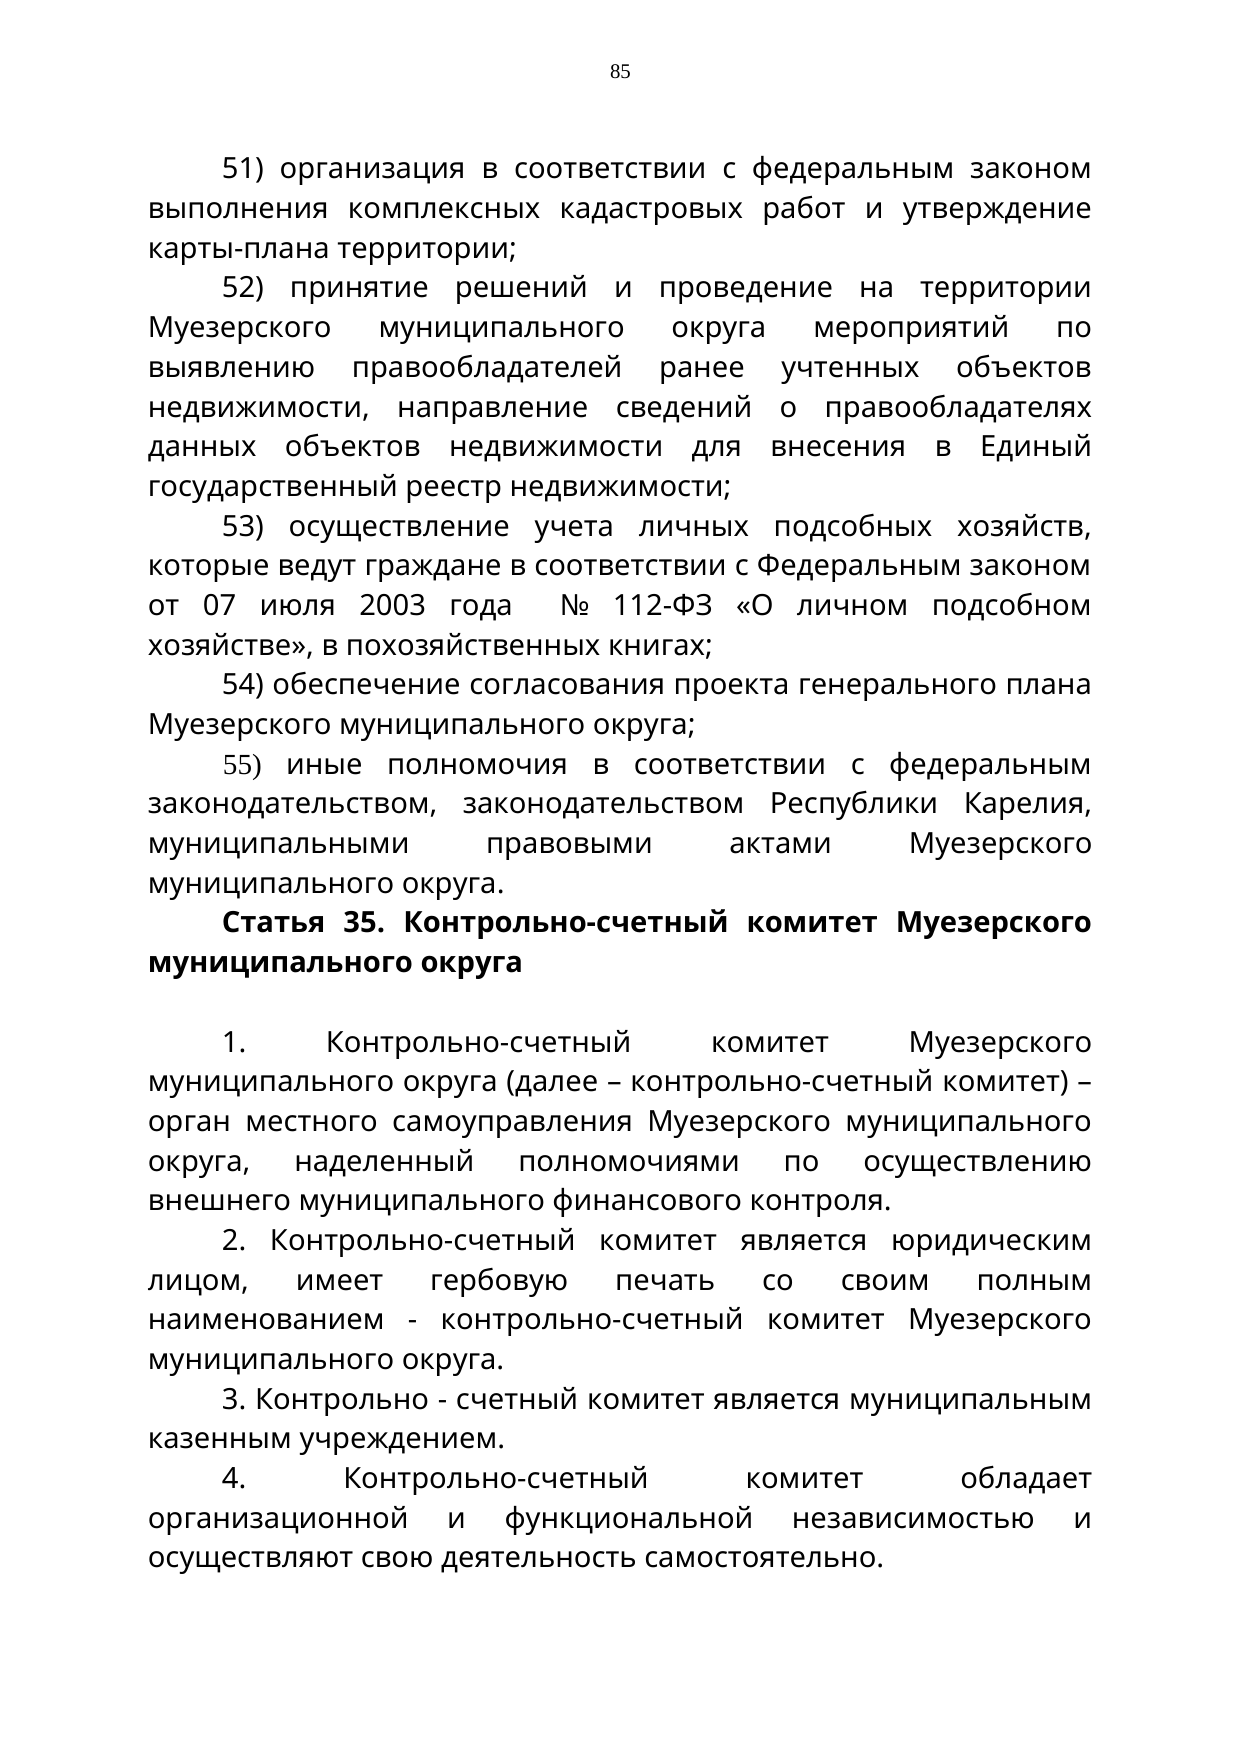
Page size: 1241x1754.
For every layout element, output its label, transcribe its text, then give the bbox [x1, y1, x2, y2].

text 55) иные полномочия в соответствии с федеральным законодательством, законодательством Республики Карелия, муниципальными правовыми актами Муезерского муниципального округа. [148, 743, 1092, 902]
text 1. Контрольно-счетный комитет Муезерского муниципального округа (далее – контрольно-счетный комитет) – орган местного самоуправления Муезерского муниципального округа, наделенный полномочиями по осуществлению внешнего муниципального финансового контроля. [148, 1021, 1092, 1219]
text 4. Контрольно-счетный комитет обладает организационной и функциональной независимостью и осуществляют свою деятельность самостоятельно. [148, 1457, 1092, 1576]
text 52) принятие решений и проведение на территории Муезерского муниципального округа мероприятий по выявлению правообладателей ранее учтенных объектов недвижимости, направление сведений о правообладателях данных объектов недвижимости для внесения в Единый государственный реестр недвижимости; [148, 267, 1092, 505]
text 51) организация в соответствии с федеральным законом выполнения комплексных кадастровых работ и утверждение карты-плана территории; [148, 148, 1092, 267]
text 3. Контрольно - счетный комитет является муниципальным казенным учреждением. [148, 1378, 1092, 1457]
text 2. Контрольно-счетный комитет является юридическим лицом, имеет гербовую печать со своим полным наименованием - контрольно-счетный комитет Муезерского муниципального округа. [148, 1219, 1092, 1378]
text Статья 35. Контрольно-счетный комитет Муезерского муниципального округа [148, 902, 1092, 981]
text 53) осуществление учета личных подсобных хозяйств, которые ведут граждане в соответствии с Федеральным законом от 07 июля 2003 года № 112-ФЗ «О личном подсобном хозяйстве», в похозяйственных книгах; [148, 505, 1092, 664]
text 54) обеспечение согласования проекта генерального плана Муезерского муниципального округа; [148, 664, 1092, 743]
